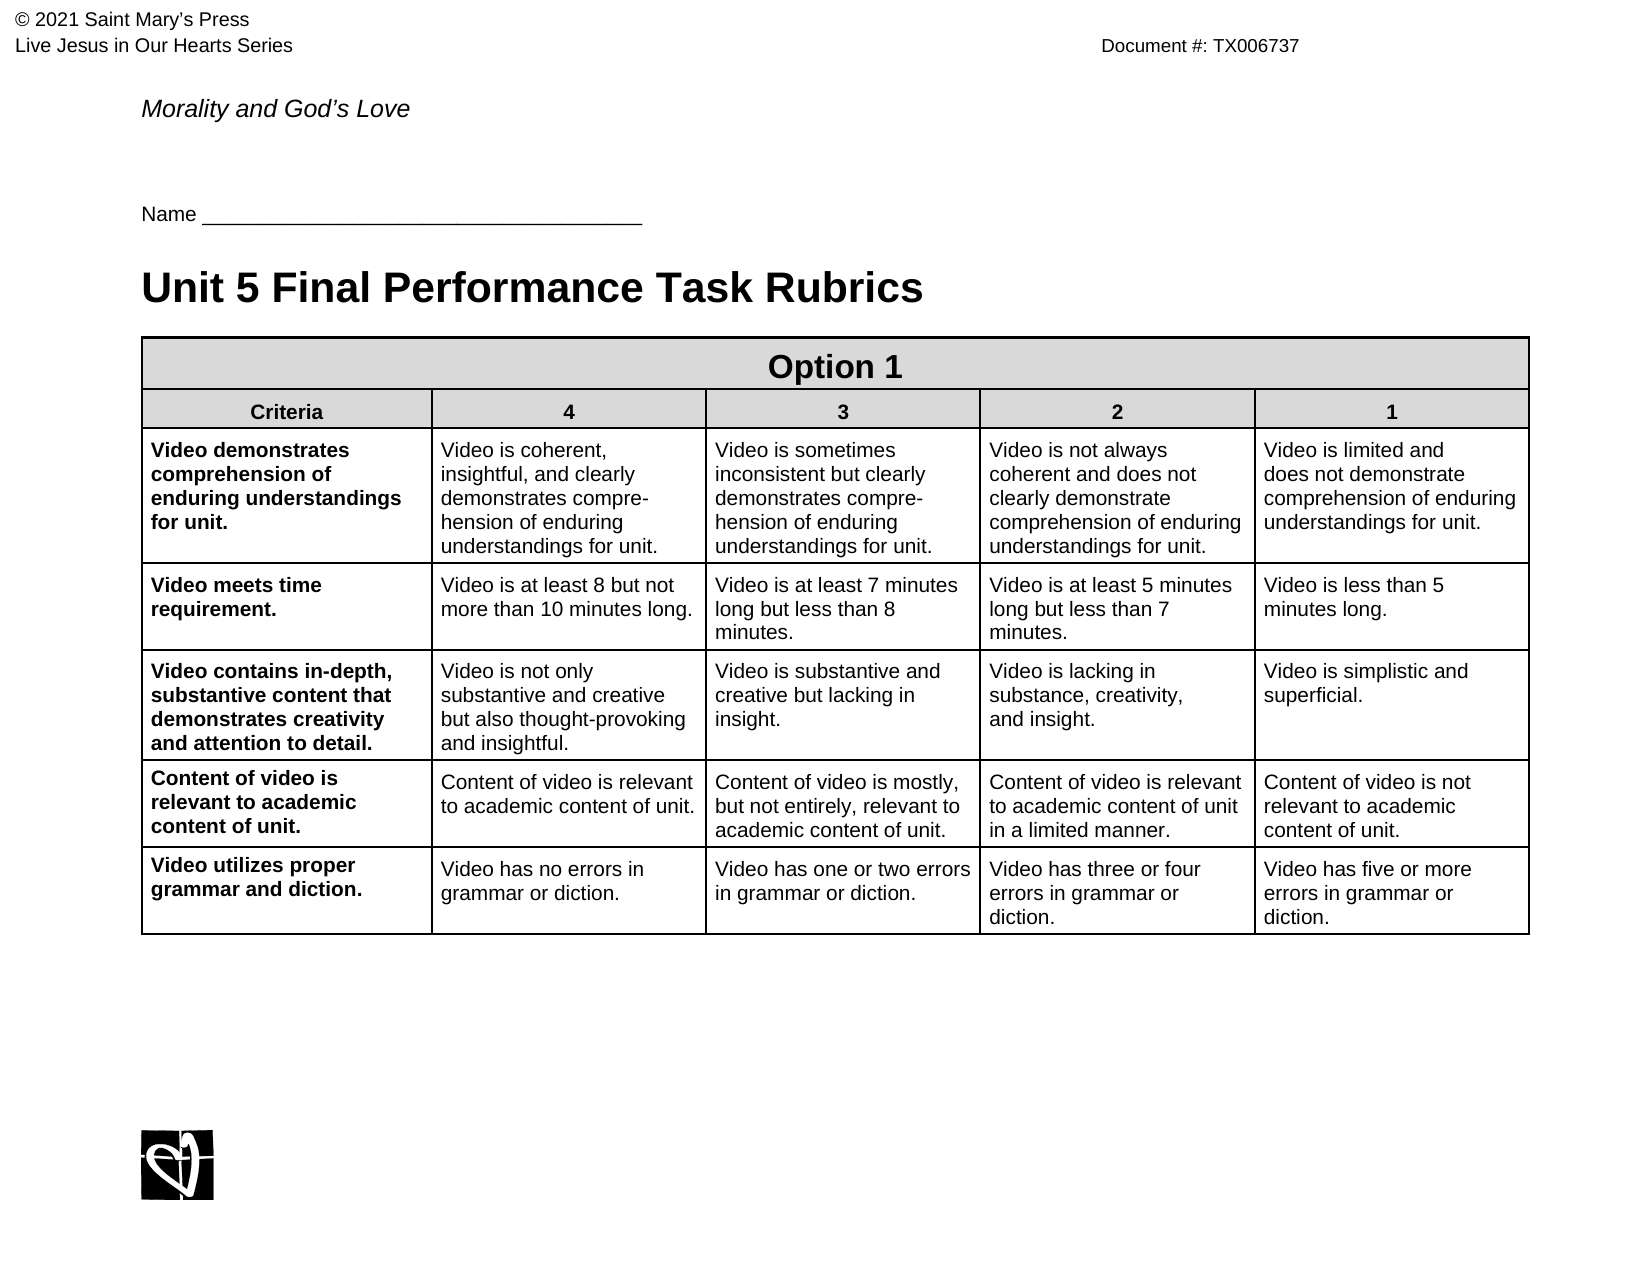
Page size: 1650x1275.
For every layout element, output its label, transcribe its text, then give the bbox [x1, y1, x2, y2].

table_cell 4 [433, 390, 705, 427]
table_cell 2 [981, 390, 1254, 427]
table_cell Content of video is relevant to academic content of unit. [143, 761, 431, 846]
table_cell Content of video is mostly, but not entirely, relevant to academic content of unit. [707, 761, 979, 846]
table_cell Video is substantive and creative but lacking in insight. [707, 651, 979, 759]
table_cell Video demonstrates comprehension of enduring understandings for unit. [143, 429, 431, 562]
table_cell Content of video is relevant to academic content of unit in a limited manner. [981, 761, 1254, 846]
table_cell Video is limited and does not demonstrate comprehension of enduring understandings for unit. [1256, 429, 1528, 562]
table_cell Video has one or two errors in grammar or diction. [707, 848, 979, 933]
table_cell Criteria [143, 390, 431, 427]
table_cell Video is not always coherent and does not clearly demonstrate comprehension of enduring understandings for unit. [981, 429, 1254, 562]
table_cell 1 [1256, 390, 1528, 427]
table_cell Video is less than 5 minutes long. [1256, 564, 1528, 648]
table_cell Video is not only substantive and creative but also thought-provoking and insightful. [433, 651, 705, 759]
table_cell Video is sometimes inconsistent but clearly demonstrates compre-hension of enduring understandings for unit. [707, 429, 979, 562]
text Name ______________________________________ [141, 202, 1528, 250]
text Unit 5 Final Performance Task Rubrics [141, 262, 1528, 311]
table_cell Video is at least 5 minutes long but less than 7 minutes. [981, 564, 1254, 648]
table_cell Content of video is not relevant to academic content of unit. [1256, 761, 1528, 846]
table_cell Video has no errors in grammar or diction. [433, 848, 705, 933]
table_cell Video is at least 7 minutes long but less than 8 minutes. [707, 564, 979, 648]
table_cell Video is lacking in substance, creativity, and insight. [981, 651, 1254, 759]
table_cell Video has three or four errors in grammar or diction. [981, 848, 1254, 933]
table_cell 3 [707, 390, 979, 427]
table_cell Video meets time requirement. [143, 564, 431, 648]
table_cell Video is simplistic and superficial. [1256, 651, 1528, 759]
table_header Option 1 [143, 339, 1528, 388]
table_cell Content of video is relevant to academic content of unit. [433, 761, 705, 846]
table_cell Video has five or more errors in grammar or diction. [1256, 848, 1528, 933]
table_cell Video is coherent, insightful, and clearly demonstrates compre-hension of enduring understandings for unit. [433, 429, 705, 562]
table_cell Video is at least 8 but not more than 10 minutes long. [433, 564, 705, 648]
table_cell Video utilizes proper grammar and diction. [143, 848, 431, 933]
table_cell Video contains in-depth, substantive content that demonstrates creativity and attention to detail. [143, 651, 431, 759]
